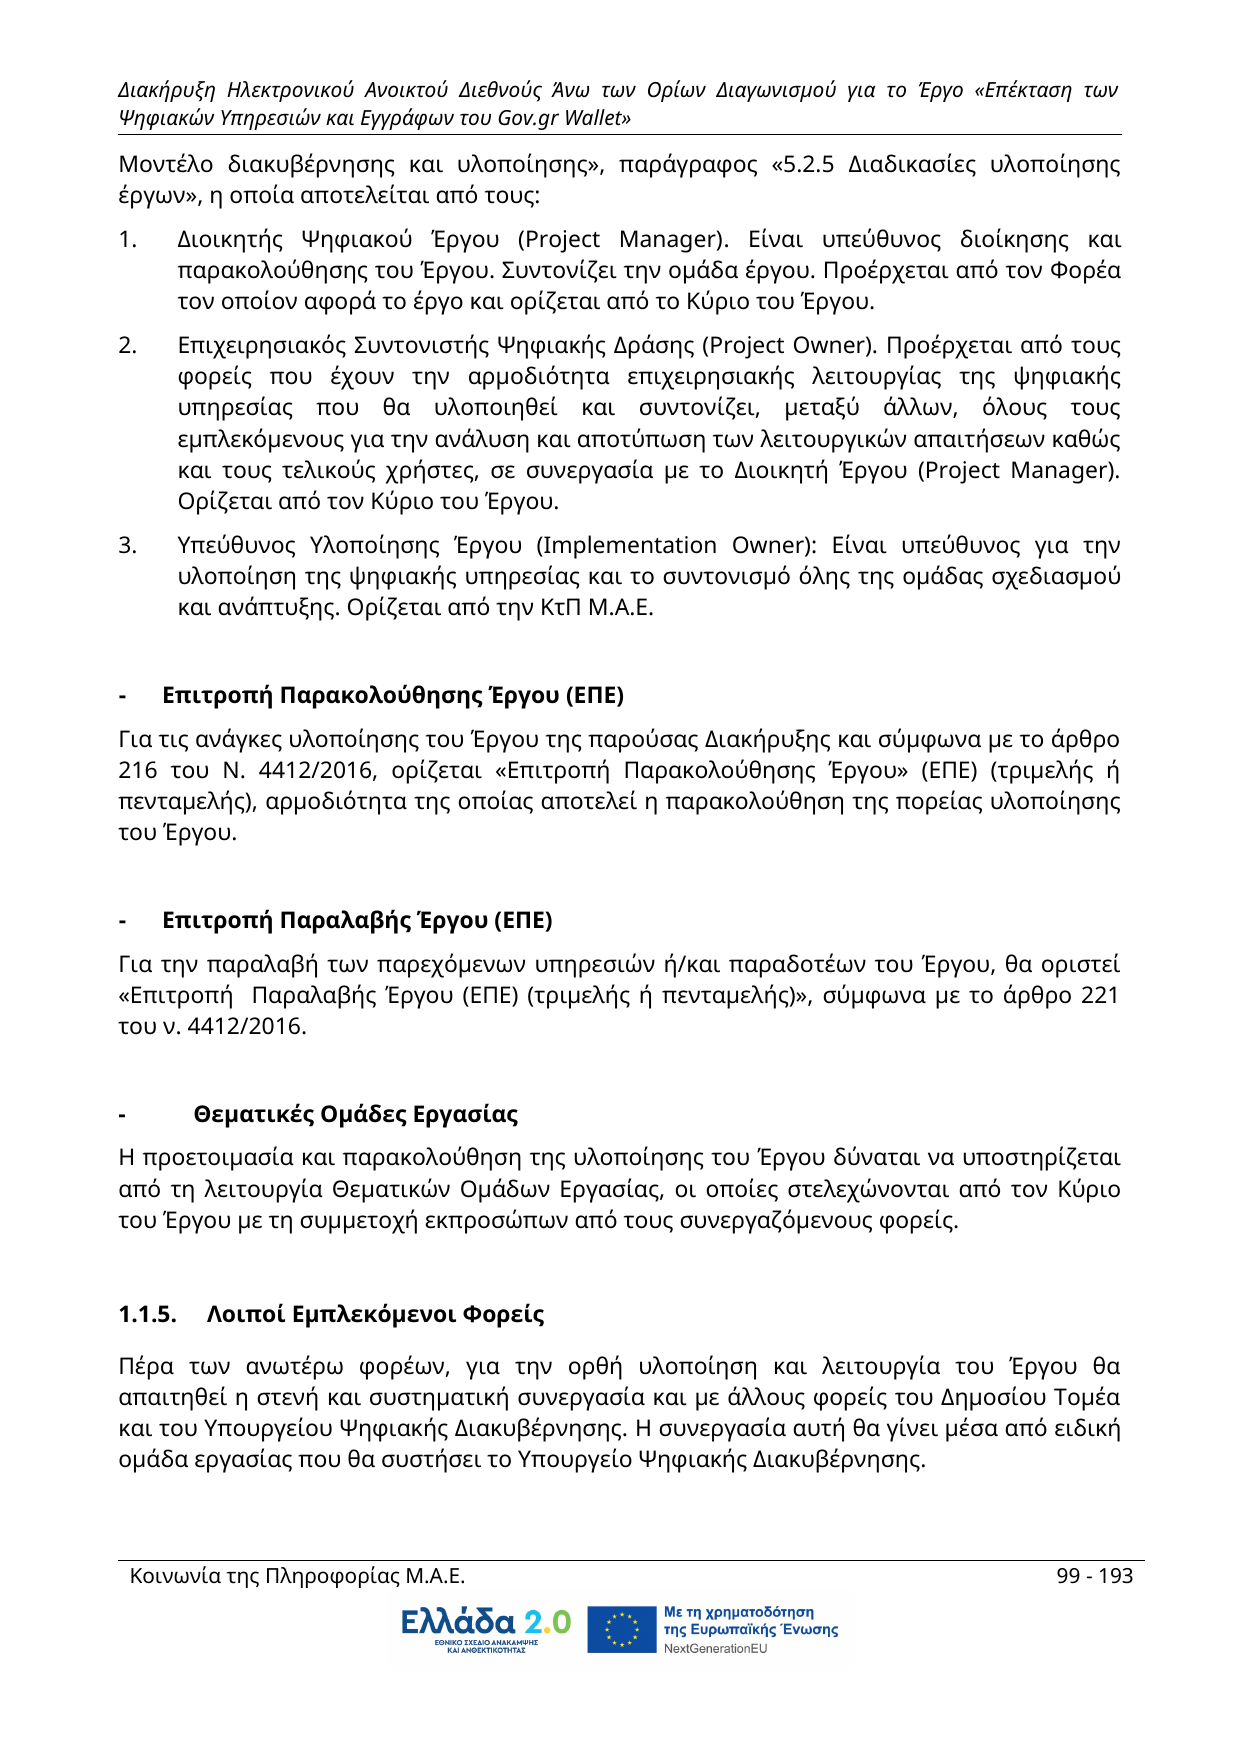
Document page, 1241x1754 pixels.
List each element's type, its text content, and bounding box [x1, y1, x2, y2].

list Επιτροπή Παραλαβής Έργου (ΕΠΕ) [118, 904, 1122, 935]
list Επιτροπή Παρακολούθησης Έργου (ΕΠΕ) [118, 679, 1122, 710]
subtitle Λοιποί Εμπλεκόμενοι Φορείς [118, 1299, 1122, 1329]
text - Θεματικές Ομάδες Εργασίας [118, 1097, 1122, 1129]
text Η προετοιμασία και παρακολούθηση της υλοποίησης του Έργου δύναται να υποστηρίζεται από τη λειτουργία Θεματικών Ομάδων Εργασίας, οι οποίες στελεχώνονται από τον Κύριο του Έργου με τη συμμετοχή εκπροσώπων από τους συνεργαζόμενους φορείς. [118, 1141, 1122, 1235]
picture [386, 1590, 855, 1670]
text Πέρα των ανωτέρω φορέων, για την ορθή υλοποίηση και λειτουργία του Έργου θα απαιτηθεί η στενή και συστηματική συνεργασία και με άλλους φορείς του Δημοσίου Τομέα και του Υπουργείου Ψηφιακής Διακυβέρνησης. H συνεργασία αυτή θα γίνει μέσα από ειδική ομάδα εργασίας που θα συστήσει το Υπουργείο Ψηφιακής Διακυβέρνησης. [118, 1349, 1122, 1474]
list Διοικητής Ψηφιακού Έργου (Project Manager). Είναι υπεύθυνος διοίκησης και παρακολούθησης του Έργου. Συντονίζει την ομάδα έργου. Προέρχεται από τον Φορέα τον οποίον αφορά το έργο και ορίζεται από το Κύριο του Έργου. [118, 222, 1122, 316]
list Επιχειρησιακός Συντονιστής Ψηφιακής Δράσης (Project Owner). Προέρχεται από τους φορείς που έχουν την αρμοδιότητα επιχειρησιακής λειτουργίας της ψηφιακής υπηρεσίας που θα υλοποιηθεί και συντονίζει, μεταξύ άλλων, όλους τους εμπλεκόμενους για την ανάλυση και αποτύπωση των λειτουργικών απαιτήσεων καθώς και τους τελικούς χρήστες, σε συνεργασία με το Διοικητή Έργου (Project Manager). Ορίζεται από τον Κύριο του Έργου. [118, 329, 1122, 516]
text Για τις ανάγκες υλοποίησης του Έργου της παρούσας Διακήρυξης και σύμφωνα με το άρθρο 216 του Ν. 4412/2016, ορίζεται «Επιτροπή Παρακολούθησης Έργου» (ΕΠΕ) (τριμελής ή πενταμελής), αρμοδιότητα της οποίας αποτελεί η παρακολούθηση της πορείας υλοποίησης του Έργου. [118, 722, 1122, 847]
list Υπεύθυνος Υλοποίησης Έργου (Implementation Owner): Είναι υπεύθυνος για την υλοποίηση της ψηφιακής υπηρεσίας και το συντονισμό όλης της ομάδας σχεδιασμού και ανάπτυξης. Ορίζεται από την ΚτΠ Μ.Α.Ε. [118, 529, 1122, 622]
text Για την παραλαβή των παρεχόμενων υπηρεσιών ή/και παραδοτέων του Έργου, θα οριστεί «Επιτροπή Παραλαβής Έργου (ΕΠΕ) (τριμελής ή πενταμελής)», σύμφωνα με το άρθρο 221 του ν. 4412/2016. [118, 947, 1122, 1041]
